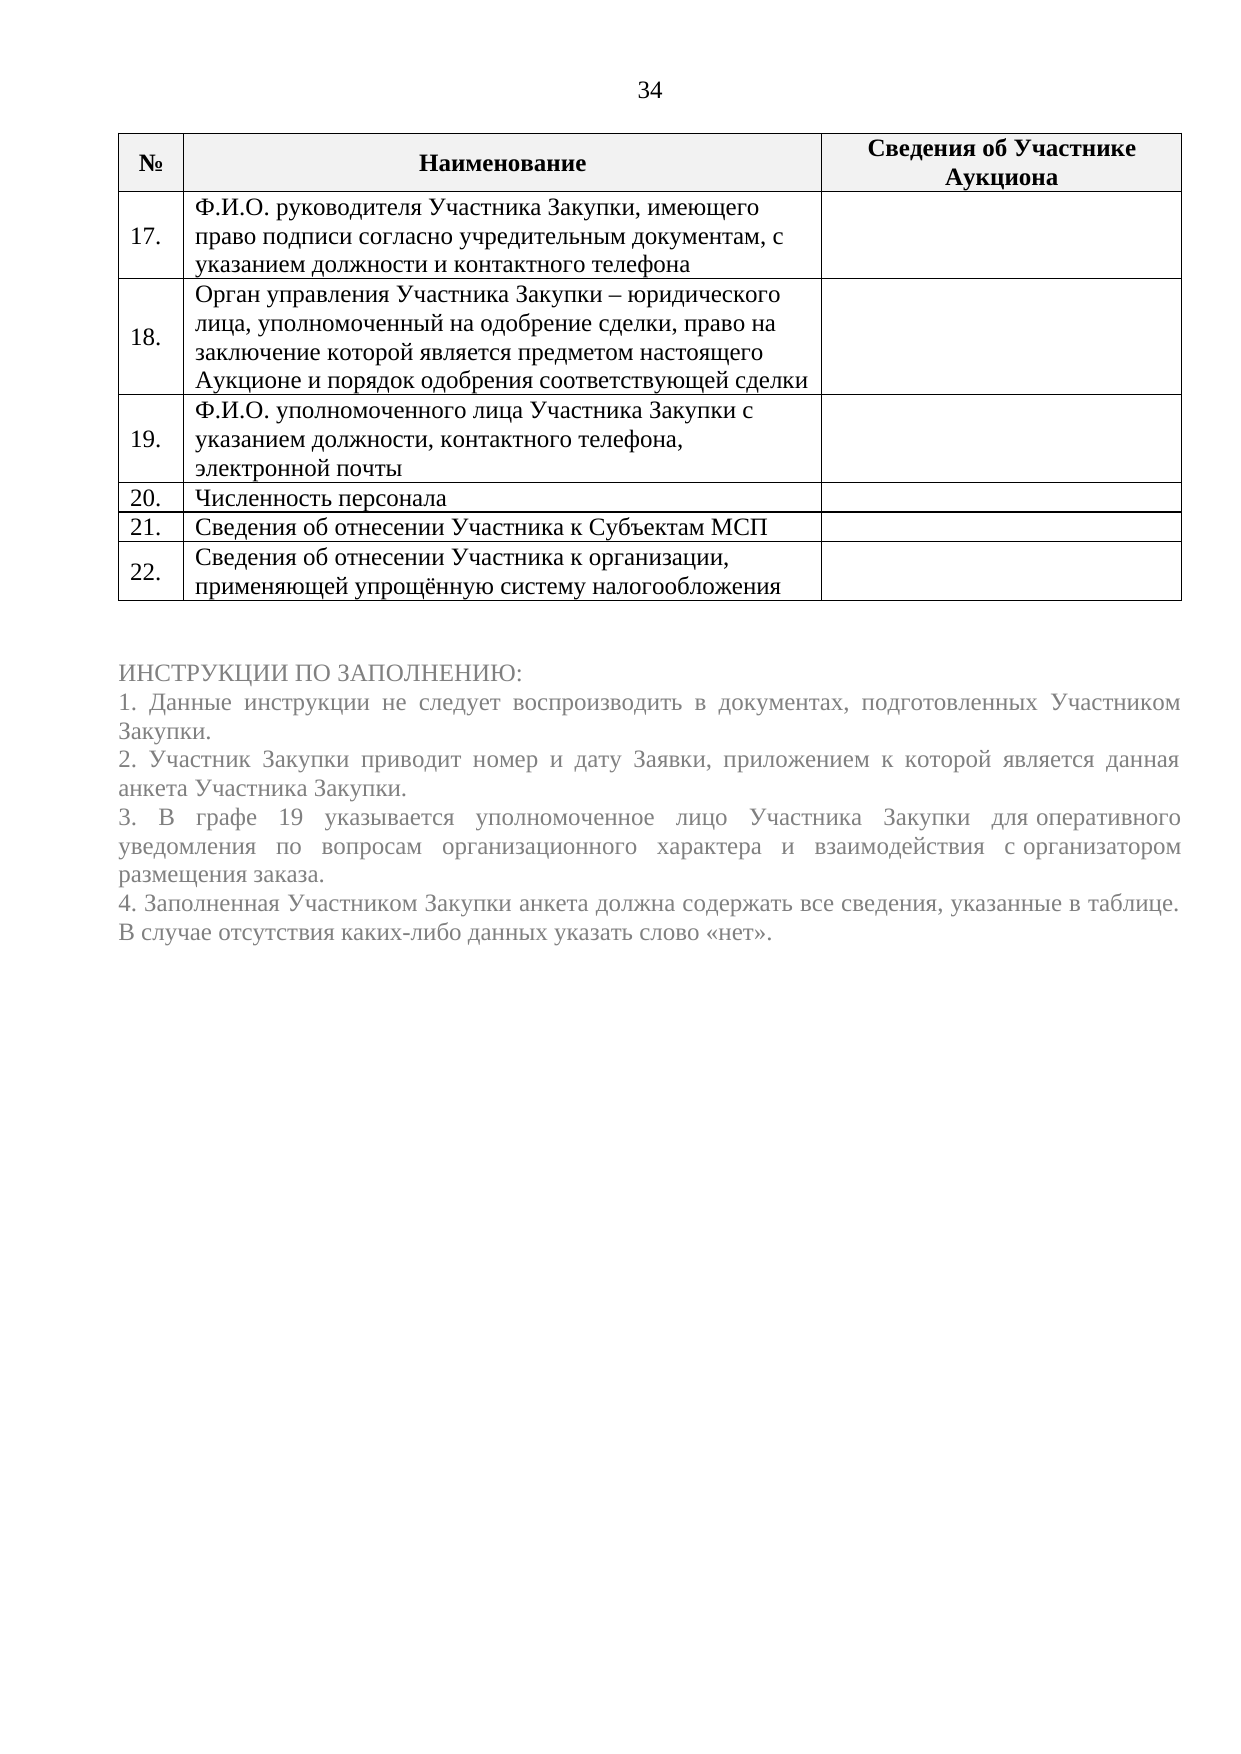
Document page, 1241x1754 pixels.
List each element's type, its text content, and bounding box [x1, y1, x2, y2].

table_cell Ф.И.О. руководителя Участника Закупки, имеющего право подписи согласно учредительным документам, с указанием должности и контактного телефона [184, 192, 821, 278]
table_cell Орган управления Участника Закупки – юридического лица, уполномоченный на одобрение сделки, право на заключение которой является предметом настоящего Аукционе и порядок одобрения соответствующей сделки [184, 279, 821, 394]
table_cell [822, 542, 1181, 600]
text 3. В графе 19 указывается уполномоченное лицо Участника Закупки для оперативного уведомления по вопросам организационного характера и взаимодействия с организатором размещения заказа. [118, 802, 1181, 888]
table_cell 19. [119, 395, 183, 482]
table_cell Сведения об отнесении Участника к организации, применяющей упрощённую систему налогообложения [184, 542, 821, 600]
table_cell [822, 192, 1181, 278]
table_cell 21. [119, 513, 183, 541]
text 1. Данные инструкции не следует воспроизводить в документах, подготовленных Участником Закупки. [118, 687, 1181, 744]
text 4. Заполненная Участником Закупки анкета должна содержать все сведения, указанные в таблице. В случае отсутствия каких-либо данных указать слово «нет». [118, 888, 1181, 946]
table_cell Ф.И.О. уполномоченного лица Участника Закупки с указанием должности, контактного телефона, электронной почты [184, 395, 821, 482]
table_cell 20. [119, 483, 183, 511]
table_cell [822, 513, 1181, 541]
table_header Наименование [184, 134, 821, 191]
table_cell 18. [119, 279, 183, 394]
table_cell 17. [119, 192, 183, 278]
table_header № [119, 134, 183, 191]
table_cell Сведения об отнесении Участника к Субъектам МСП [184, 513, 821, 541]
table_cell [822, 483, 1181, 511]
table_cell [822, 279, 1181, 394]
text ИНСТРУКЦИИ ПО ЗАПОЛНЕНИЮ: [118, 658, 1181, 687]
text 2. Участник Закупки приводит номер и дату Заявки, приложением к которой является данная анкета Участника Закупки. [118, 744, 1181, 802]
table_cell Численность персонала [184, 483, 821, 511]
table_header Сведения об Участнике Аукциона [822, 134, 1181, 191]
table_cell 22. [119, 542, 183, 600]
table_cell [822, 395, 1181, 482]
